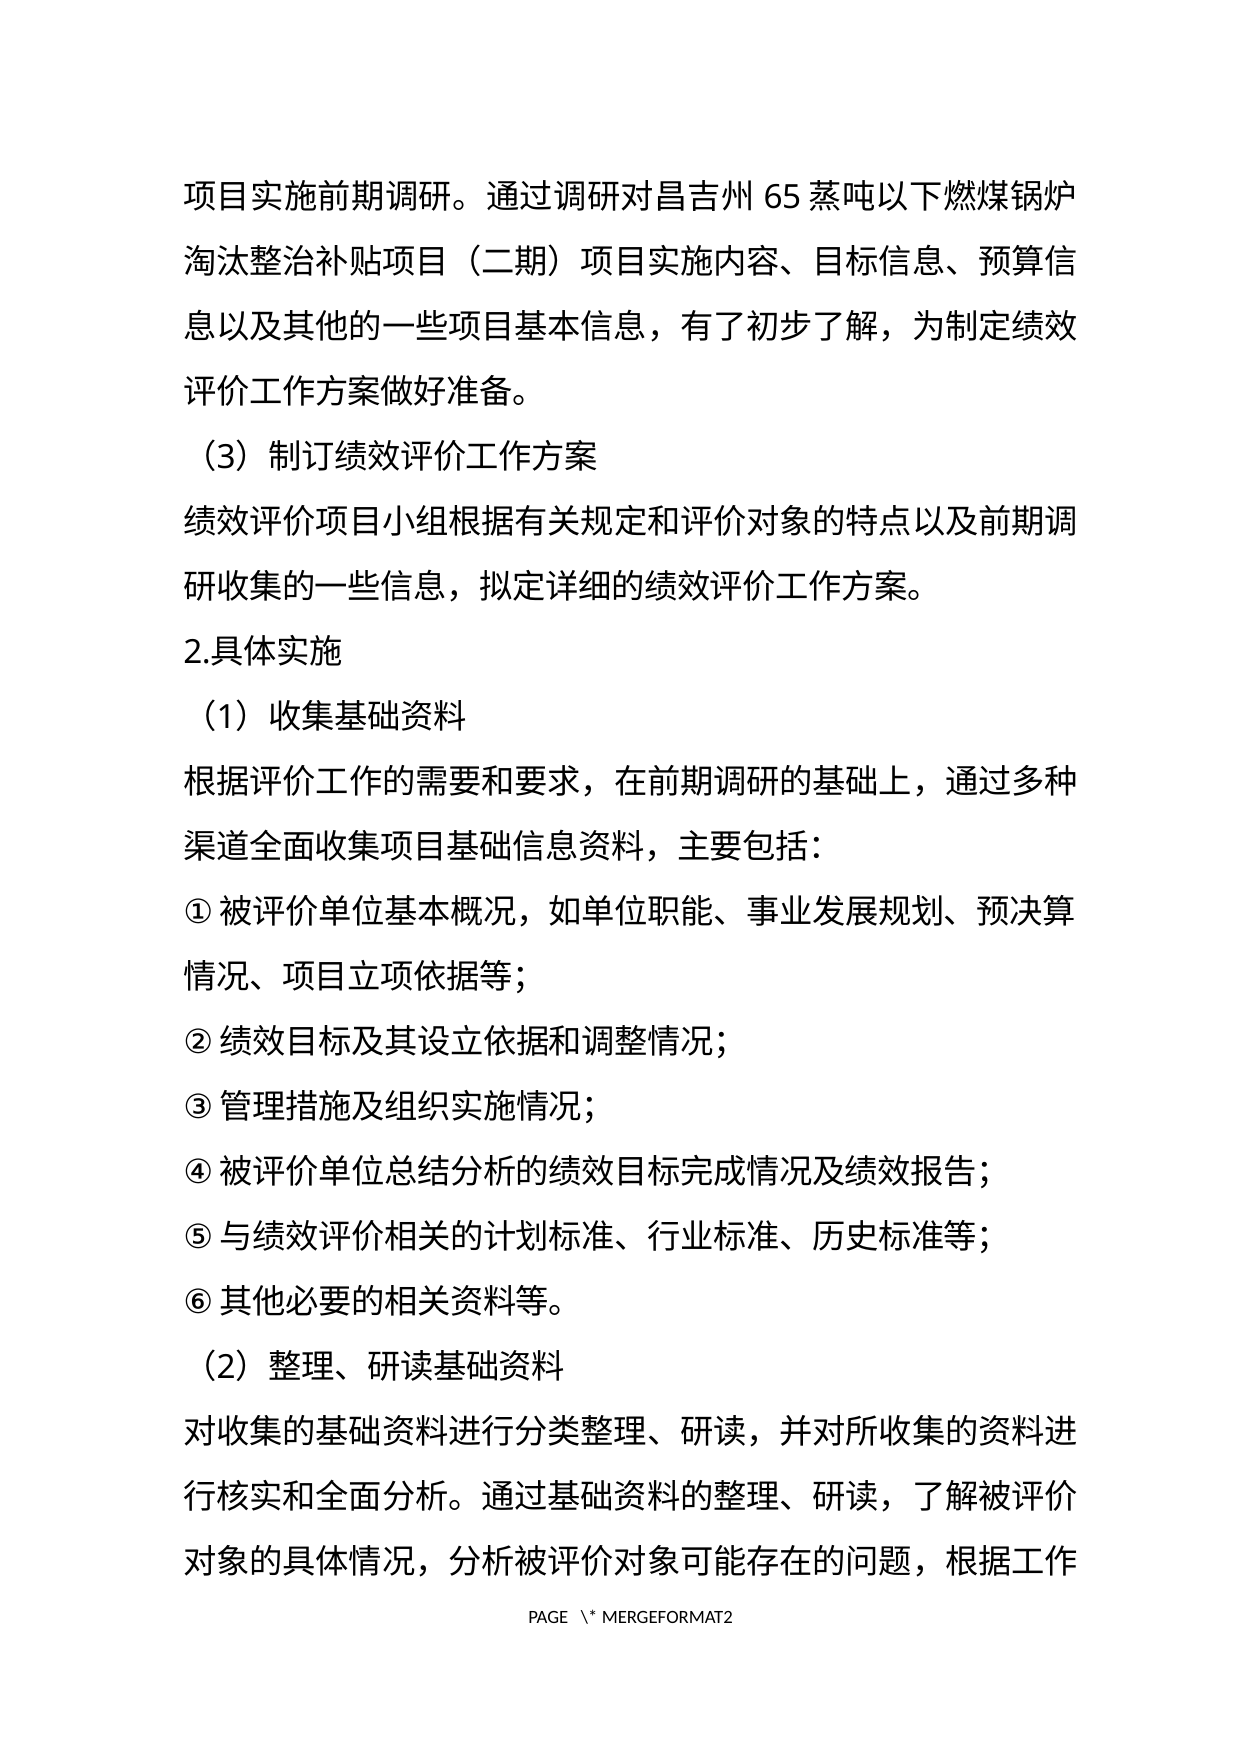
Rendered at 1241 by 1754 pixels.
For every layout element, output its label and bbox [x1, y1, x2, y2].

text [183, 162, 1078, 1592]
